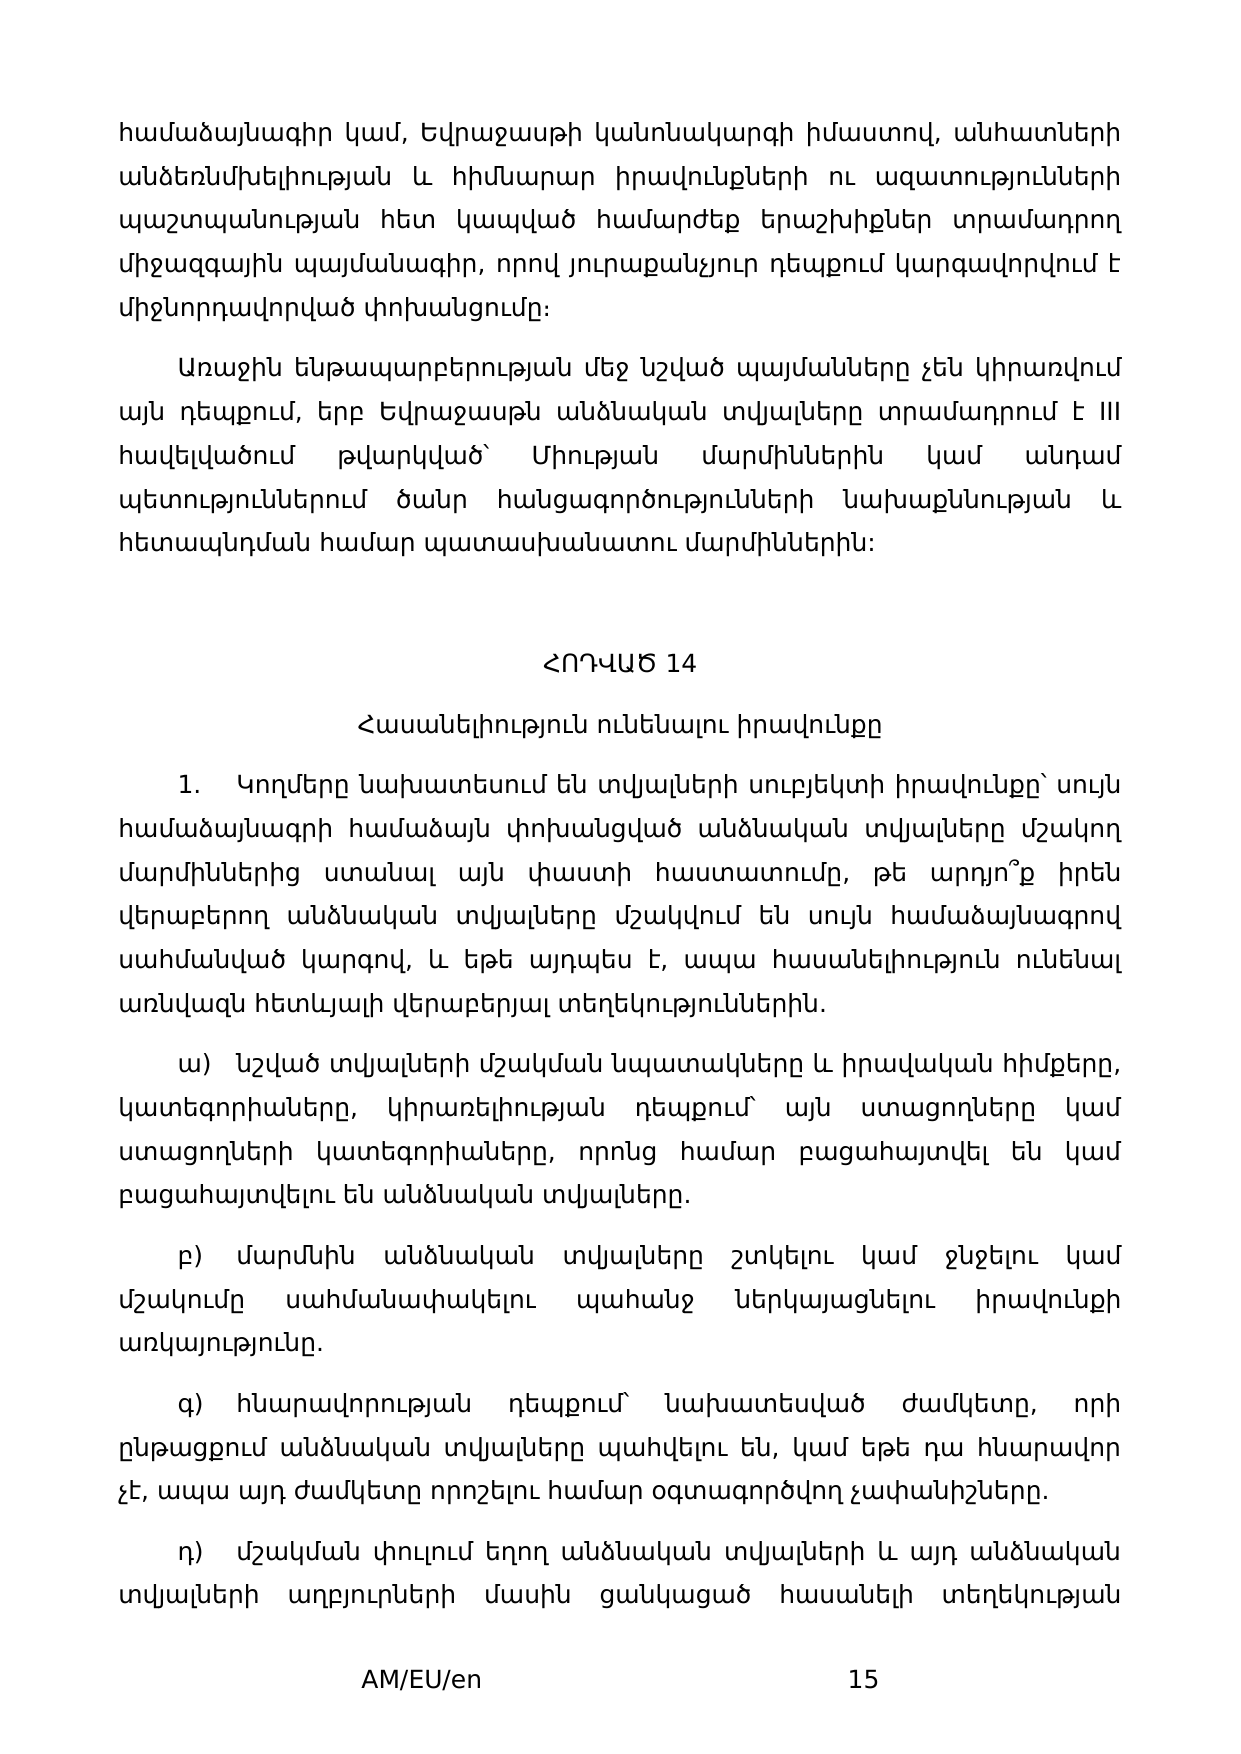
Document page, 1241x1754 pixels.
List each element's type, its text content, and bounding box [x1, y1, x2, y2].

text 1. Կողմերը նախատեսում են տվյալների սուբյեկտի իրավունքը՝ սույն համաձայնագրի համաձայն փոխանցված անձնական տվյալները մշակող մարմիններից ստանալ այն փաստի հաստատումը, թե արդյո՞ք իրեն վերաբերող անձնական տվյալները մշակվում են սույն համաձայնագրով սահմանված կարգով, և եթե այդպես է, ապա հասանելիություն ունենալ առնվազն հետևյալի վերաբերյալ տեղեկություններին. [118, 770, 1122, 1018]
text Առաջին ենթապարբերության մեջ նշված պայմանները չեն կիրառվում այն դեպքում, երբ Եվրաջասթն անձնական տվյալները տրամադրում է III հավելվածում թվարկված՝ Միության մարմիններին կամ անդամ պետություններում ծանր հանցագործությունների նախաքննության և հետապնդման համար պատասխանատու մարմիններին: [118, 353, 1122, 558]
text ա) նշված տվյալների մշակման նպատակները և իրավական հիմքերը, կատեգորիաները, կիրառելիության դեպքում՝ այն ստացողները կամ ստացողների կատեգորիաները, որոնց համար բացահայտվել են կամ բացահայտվելու են անձնական տվյալները. [118, 1049, 1122, 1210]
text գ) հնարավորության դեպքում՝ նախատեսված ժամկետը, որի ընթացքում անձնական տվյալները պահվելու են, կամ եթե դա հնարավոր չէ, ապա այդ ժամկետը որոշելու համար օգտագործվող չափանիշները. [118, 1389, 1122, 1506]
text բ) մարմնին անձնական տվյալները շտկելու կամ ջնջելու կամ մշակումը սահմանափակելու պահանջ ներկայացնելու իրավունքի առկայությունը. [118, 1241, 1122, 1358]
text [118, 118, 1122, 322]
text Հասանելիություն ունենալու իրավունքը [118, 710, 1122, 739]
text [118, 1537, 1122, 1610]
text ՀՈԴՎԱԾ 14 [118, 649, 1122, 678]
